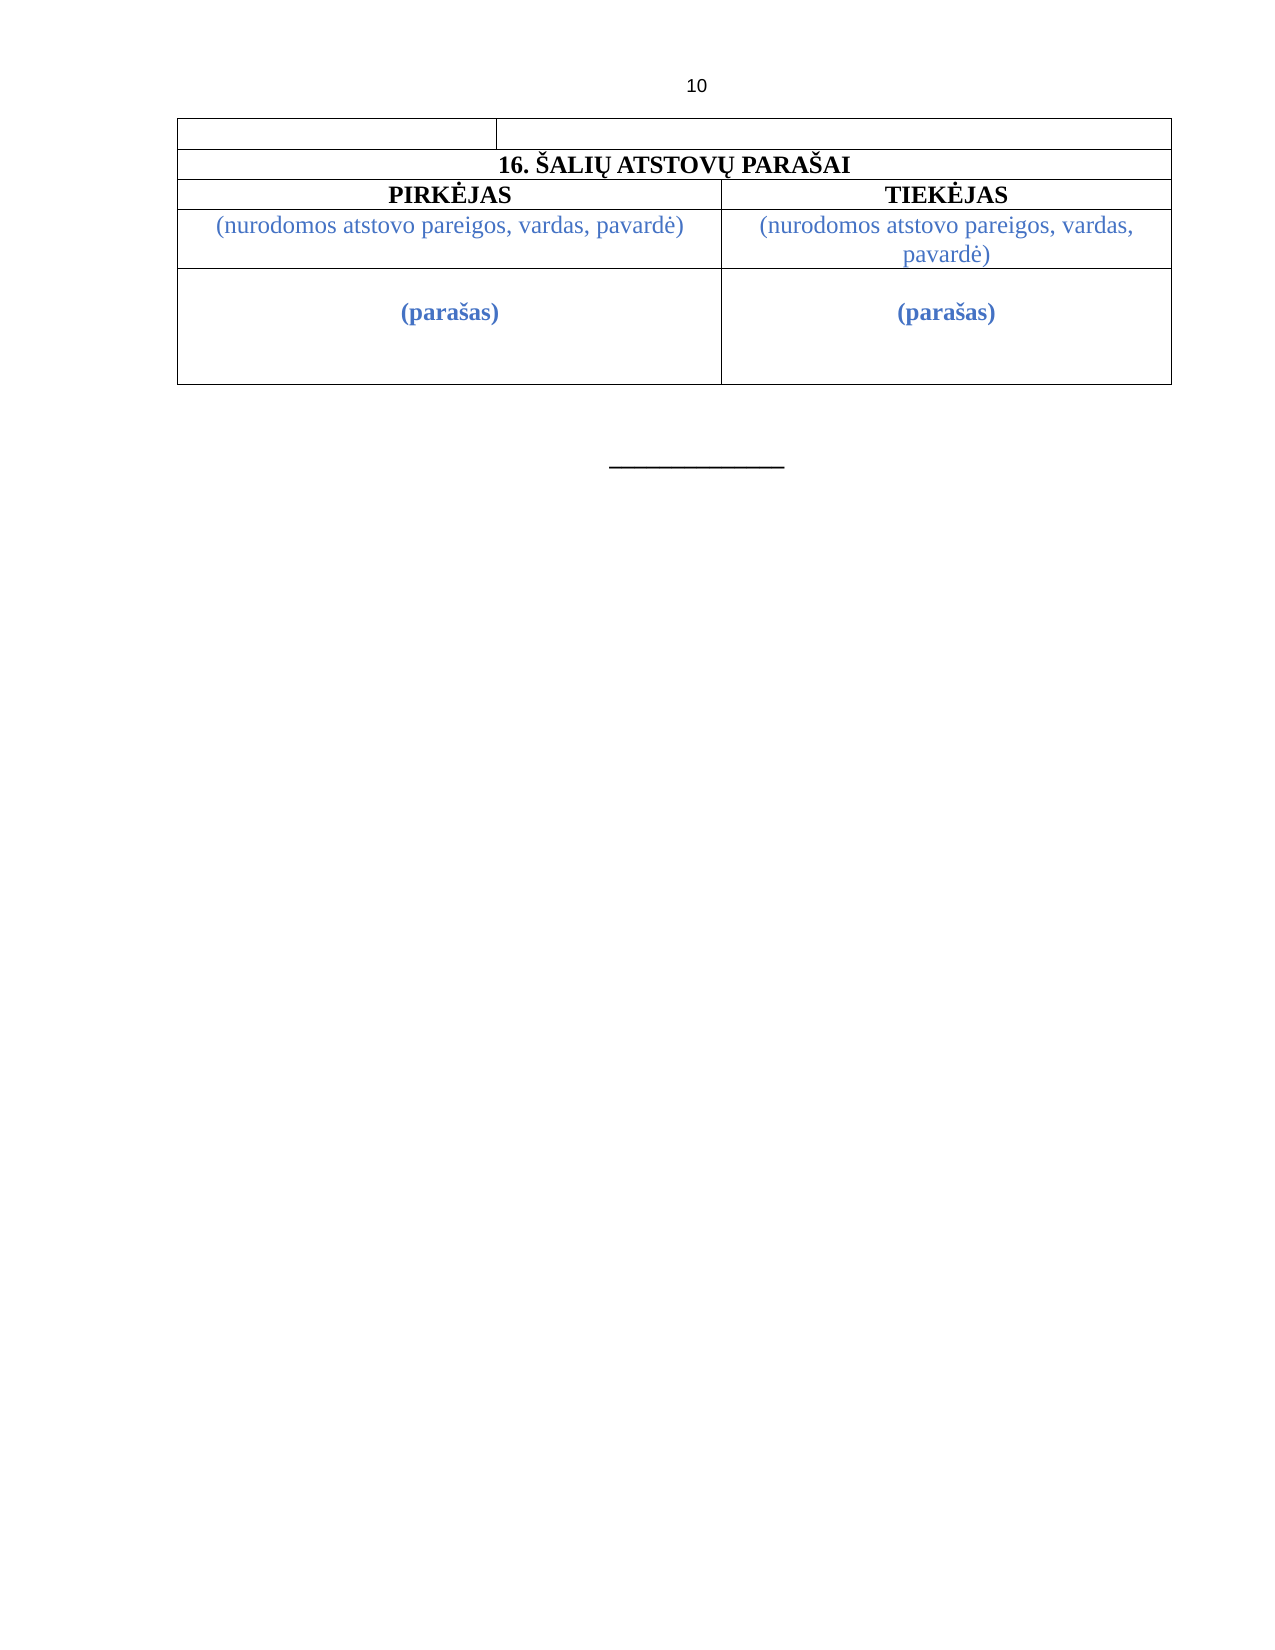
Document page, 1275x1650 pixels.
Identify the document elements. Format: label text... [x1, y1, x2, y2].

table_cell [497, 119, 1171, 149]
table_cell TIEKĖJAS [722, 180, 1171, 209]
table_cell [178, 119, 496, 149]
table_cell (nurodomos atstovo pareigos, vardas, pavardė) [722, 210, 1171, 267]
table_cell (parašas) [178, 269, 721, 383]
table_cell PIRKĖJAS [178, 180, 721, 209]
text ______________ [177, 442, 1216, 471]
table_cell (parašas) [722, 269, 1171, 383]
table_cell (nurodomos atstovo pareigos, vardas, pavardė) [178, 210, 721, 267]
table_cell 16. ŠALIŲ ATSTOVŲ PARAŠAI [178, 150, 1171, 179]
